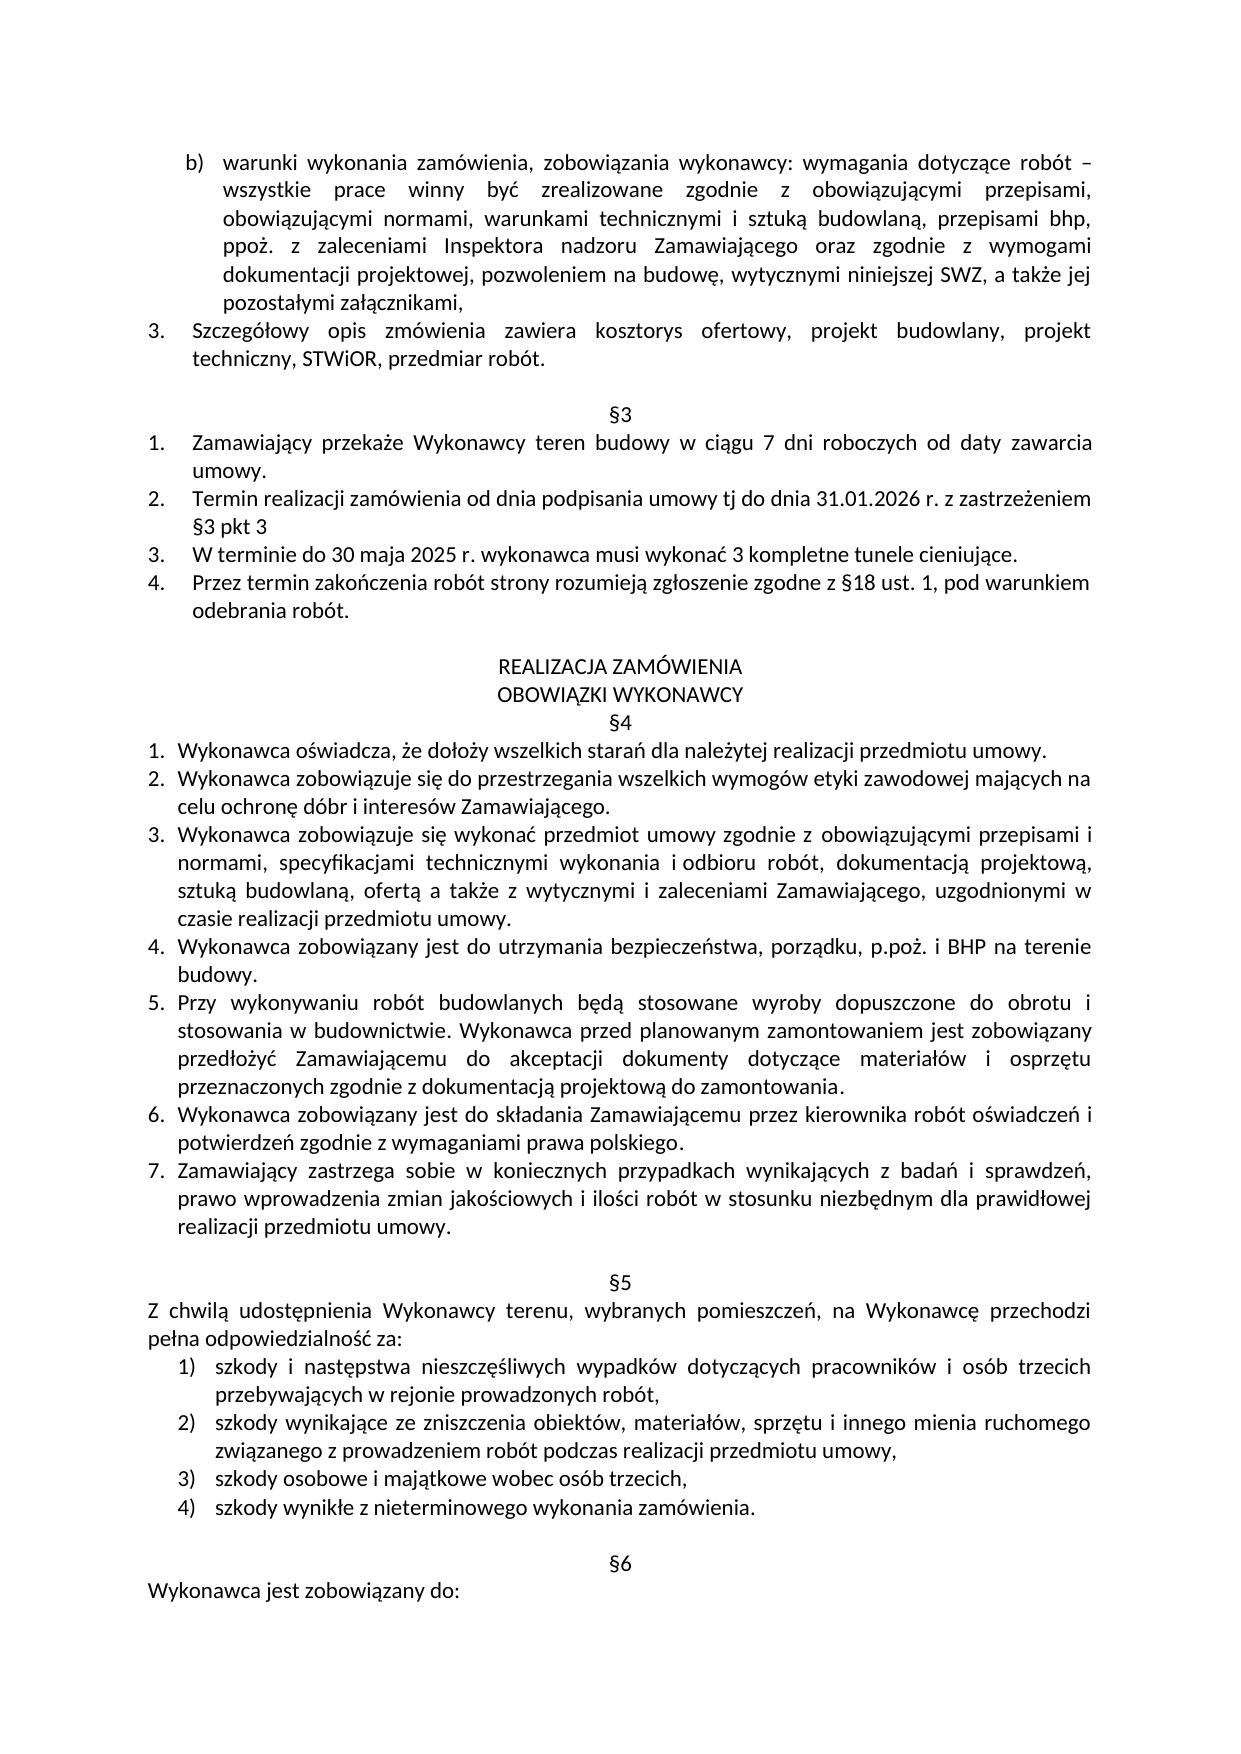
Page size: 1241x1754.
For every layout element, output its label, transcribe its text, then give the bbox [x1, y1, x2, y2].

list Przez termin zakończenia robót strony rozumieją zgłoszenie zgodne z §18 ust. 1, pod warunkiem odebrania robót. [148, 568, 1093, 624]
list warunki wykonania zamówienia, zobowiązania wykonawcy: wymagania dotyczące robót – wszystkie prace winny być zrealizowane zgodnie z obowiązującymi przepisami, obowiązującymi normami, warunkami technicznymi i sztuką budowlaną, przepisami bhp, ppoż. z zaleceniami Inspektora nadzoru Zamawiającego oraz zgodnie z wymogami dokumentacji projektowej, pozwoleniem na budowę, wytycznymi niniejszej SWZ, a także jej pozostałymi załącznikami, [185, 148, 1093, 316]
text Wykonawca jest zobowiązany do: [148, 1577, 1093, 1605]
list szkody wynikające ze zniszczenia obiektów, materiałów, sprzętu i innego mienia ruchomego związanego z prowadzeniem robót podczas realizacji przedmiotu umowy, [177, 1408, 1093, 1464]
list Termin realizacji zamówienia od dnia podpisania umowy tj do dnia 31.01.2026 r. z zastrzeżeniem §3 pkt 3 [148, 484, 1093, 540]
text REALIZACJA ZAMÓWIENIA [148, 652, 1093, 680]
list szkody osobowe i majątkowe wobec osób trzecich, [177, 1464, 1093, 1493]
list Przy wykonywaniu robót budowlanych będą stosowane wyroby dopuszczone do obrotu i stosowania w budownictwie. Wykonawca przed planowanym zamontowaniem jest zobowiązany przedłożyć Zamawiającemu do akceptacji dokumenty dotyczące materiałów i osprzętu przeznaczonych zgodnie z dokumentacją projektową do zamontowania. [148, 988, 1093, 1100]
list Wykonawca oświadcza, że dołoży wszelkich starań dla należytej realizacji przedmiotu umowy. [148, 736, 1093, 764]
list Szczegółowy opis zmówienia zawiera kosztorys ofertowy, projekt budowlany, projekt techniczny, STWiOR, przedmiar robót. [148, 316, 1093, 372]
text Z chwilą udostępnienia Wykonawcy terenu, wybranych pomieszczeń, na Wykonawcę przechodzi pełna odpowiedzialność za: [148, 1296, 1093, 1352]
list Wykonawca zobowiązany jest do składania Zamawiającemu przez kierownika robót oświadczeń i potwierdzeń zgodnie z wymaganiami prawa polskiego. [148, 1100, 1093, 1156]
list Wykonawca zobowiązuje się wykonać przedmiot umowy zgodnie z obowiązującymi przepisami i normami, specyfikacjami technicznymi wykonania i odbioru robót, dokumentacją projektową, sztuką budowlaną, ofertą a także z wytycznymi i zaleceniami Zamawiającego, uzgodnionymi w czasie realizacji przedmiotu umowy. [148, 820, 1093, 932]
list szkody wynikłe z nieterminowego wykonania zamówienia. [177, 1493, 1093, 1521]
list Wykonawca zobowiązuje się do przestrzegania wszelkich wymogów etyki zawodowej mających na celu ochronę dóbr i interesów Zamawiającego. [148, 764, 1093, 820]
list Zamawiający przekaże Wykonawcy teren budowy w ciągu 7 dni roboczych od daty zawarcia umowy. [148, 428, 1093, 484]
text §3 [148, 400, 1093, 428]
text OBOWIĄZKI WYKONAWCY [148, 680, 1093, 708]
text §4 [148, 708, 1093, 736]
list Wykonawca zobowiązany jest do utrzymania bezpieczeństwa, porządku, p.poż. i BHP na terenie budowy. [148, 932, 1093, 988]
text §6 [148, 1549, 1093, 1577]
list szkody i następstwa nieszczęśliwych wypadków dotyczących pracowników i osób trzecich przebywających w rejonie prowadzonych robót, [177, 1352, 1093, 1408]
list W terminie do 30 maja 2025 r. wykonawca musi wykonać 3 kompletne tunele cieniujące. [148, 540, 1093, 568]
list Zamawiający zastrzega sobie w koniecznych przypadkach wynikających z badań i sprawdzeń, prawo wprowadzenia zmian jakościowych i ilości robót w stosunku niezbędnym dla prawidłowej realizacji przedmiotu umowy. [148, 1156, 1093, 1240]
text §5 [148, 1268, 1093, 1296]
